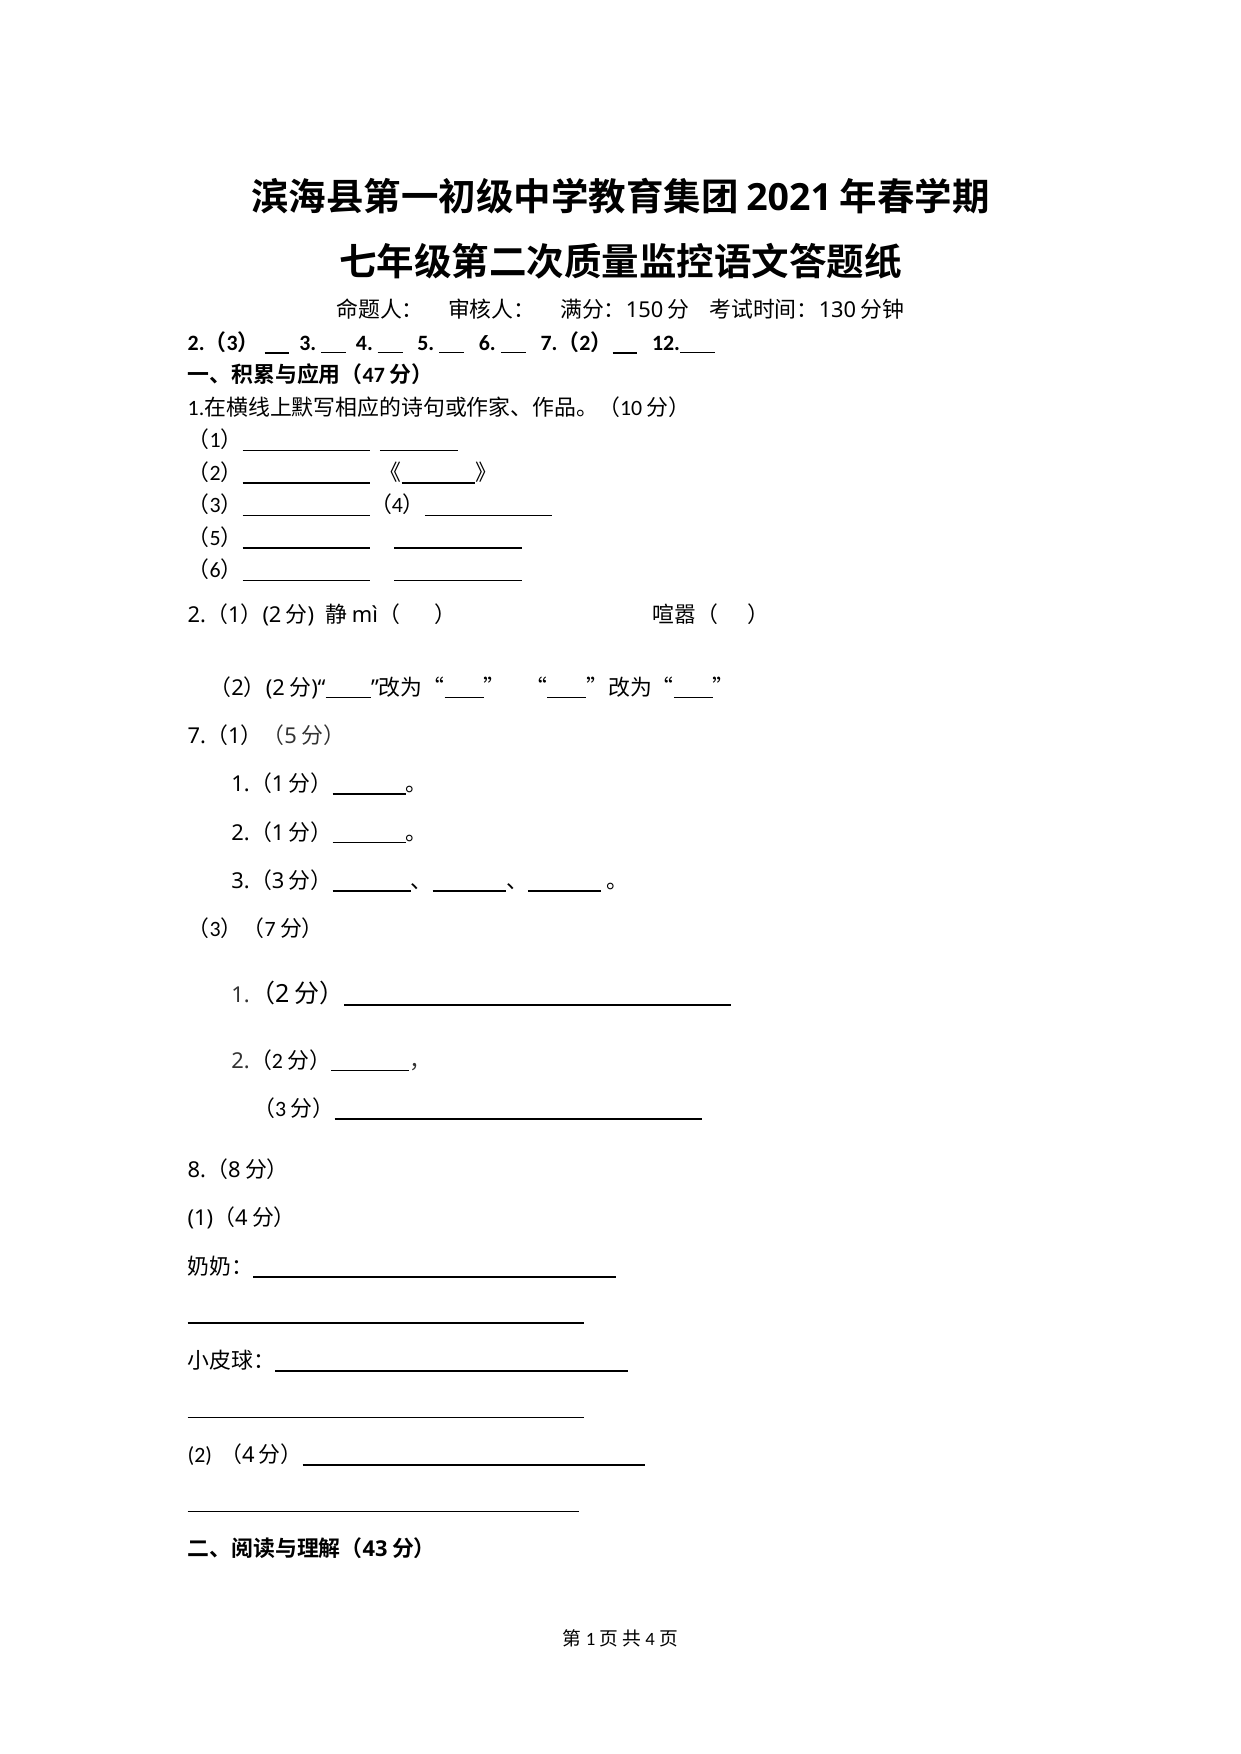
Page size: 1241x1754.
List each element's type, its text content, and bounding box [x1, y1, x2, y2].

text 1.（1分） 。 [187, 766, 1053, 798]
text 8.（8分） [187, 1152, 1053, 1184]
text 2.（2分） ， [187, 1042, 1053, 1075]
text 1.（2分） [187, 959, 1053, 1024]
text 二、阅读与理解（43分） [187, 1531, 1053, 1563]
text （3） （4） [187, 487, 1053, 519]
text 小皮球： [187, 1342, 1053, 1375]
text 奶奶： [187, 1248, 1053, 1281]
text 七年级第二次质量监控语文答题纸 [187, 227, 1053, 292]
text （3）（7分） [187, 911, 1053, 943]
text （2）(2分)“ ”改为“ ” “ ”改为“ ” [187, 669, 1053, 702]
text 3.（3分） 、 、 。 [187, 863, 1053, 895]
list （4分） [187, 1437, 1053, 1469]
text （5） [187, 519, 1053, 552]
text （3分） [187, 1091, 1053, 1123]
text 1.在横线上默写相应的诗句或作家、作品。（10分） [187, 389, 1053, 422]
text （1） [187, 422, 1053, 454]
text （2） 《 》 [187, 454, 1053, 487]
text 滨海县第一初级中学教育集团2021年春学期 [187, 162, 1053, 227]
text （6） [187, 552, 1053, 584]
text 2.（1分） 。 [187, 814, 1053, 847]
text 一、积累与应用（47分） [187, 357, 1053, 389]
text 7.（1）（5分） [187, 718, 1053, 750]
text 命题人： 审核人： 满分：150分 考试时间：130分钟 [187, 292, 1053, 324]
text (1)（4分） [187, 1200, 1053, 1232]
text 2.（3） 3. 4. 5. 6. 7.（2） 12. [187, 324, 1053, 357]
text 2.（1）(2分) 静mì（ ） 喧嚣（ ） [187, 584, 1053, 649]
